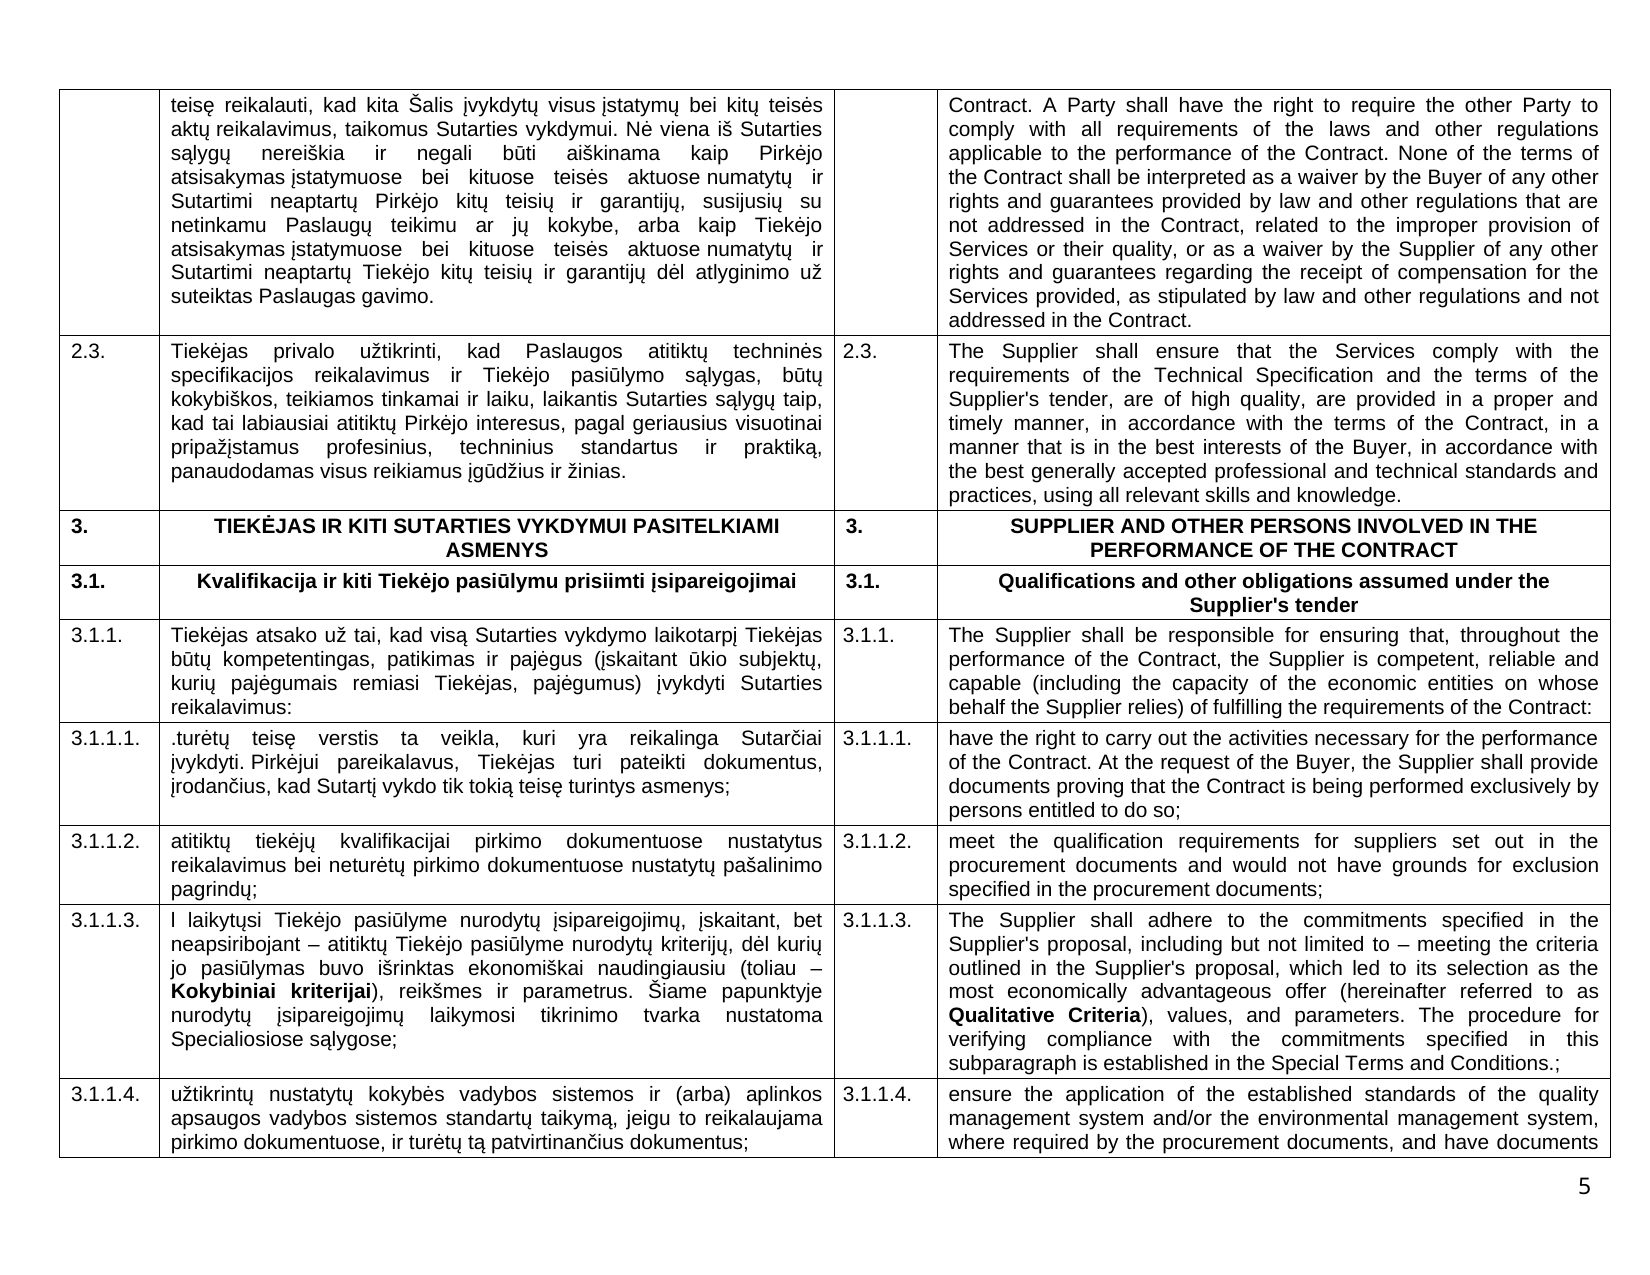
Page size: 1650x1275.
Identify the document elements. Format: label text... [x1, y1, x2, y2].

table_cell SUPPLIER AND OTHER PERSONS INVOLVED IN THE PERFORMANCE OF THE CONTRACT [938, 511, 1610, 564]
table_cell [835, 620, 937, 722]
table_cell Tiekėjas atsako už tai, kad visą Sutarties vykdymo laikotarpį Tiekėjas būtų kompetentingas, patikimas ir pajėgus (įskaitant ūkio subjektų, kurių pajėgumais remiasi Tiekėjas, pajėgumus) įvykdyti Sutarties reikalavimus: [160, 620, 834, 722]
table_cell The Supplier shall ensure that the Services comply with the requirements of the Technical Specification and the terms of the Supplier's tender, are of high quality, are provided in a proper and timely manner, in accordance with the terms of the Contract, in a manner that is in the best interests of the Buyer, in accordance with the best generally accepted professional and technical standards and practices, using all relevant skills and knowledge. [938, 336, 1610, 510]
table_cell Tiekėjas privalo užtikrinti, kad Paslaugos atitiktų techninės specifikacijos reikalavimus ir Tiekėjo pasiūlymo sąlygas, būtų kokybiškos, teikiamos tinkamai ir laiku, laikantis Sutarties sąlygų taip, kad tai labiausiai atitiktų Pirkėjo interesus, pagal geriausius visuotinai pripažįstamus profesinius, techninius standartus ir praktiką, panaudodamas visus reikiamus įgūdžius ir žinias. [160, 336, 834, 510]
table_cell [60, 90, 159, 335]
table_cell [60, 826, 159, 903]
table_cell [835, 1079, 937, 1157]
table_cell meet the qualification requirements for suppliers set out in the procurement documents and would not have grounds for exclusion specified in the procurement documents; [938, 826, 1610, 903]
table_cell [160, 90, 834, 335]
table_cell [835, 723, 937, 825]
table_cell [160, 1079, 834, 1157]
table_cell TIEKĖJAS ir kiti Sutarties vykdymui pasitelkiami asmenys [160, 511, 834, 564]
table_cell [835, 566, 937, 619]
table_cell l laikytųsi Tiekėjo pasiūlyme nurodytų įsipareigojimų, įskaitant, bet neapsiribojant – atitiktų Tiekėjo pasiūlyme nurodytų kriterijų, dėl kurių jo pasiūlymas buvo išrinktas ekonomiškai naudingiausiu (toliau – Kokybiniai kriterijai), reikšmes ir parametrus. Šiame papunktyje nurodytų įsipareigojimų laikymosi tikrinimo tvarka nustatoma Specialiosiose sąlygose; [160, 905, 834, 1078]
table_cell atitiktų tiekėjų kvalifikacijai pirkimo dokumentuose nustatytus reikalavimus bei neturėtų pirkimo dokumentuose nustatytų pašalinimo pagrindų; [160, 826, 834, 903]
table_cell [835, 905, 937, 1078]
table_cell [835, 336, 937, 510]
table_cell [60, 620, 159, 722]
table_cell [835, 511, 937, 564]
table_cell The Supplier shall adhere to the commitments specified in the Supplier's proposal, including but not limited to – meeting the criteria outlined in the Supplier's proposal, which led to its selection as the most economically advantageous offer (hereinafter referred to as Qualitative Criteria), values, and parameters. The procedure for verifying compliance with the commitments specified in this subparagraph is established in the Special Terms and Conditions.; [938, 905, 1610, 1078]
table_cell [938, 1079, 1610, 1157]
table_cell Qualifications and other obligations assumed under the Supplier's tender [938, 566, 1610, 619]
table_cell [938, 90, 1610, 335]
table_cell [835, 90, 937, 335]
table_cell [60, 905, 159, 1078]
table_cell have the right to carry out the activities necessary for the performance of the Contract. At the request of the Buyer, the Supplier shall provide documents proving that the Contract is being performed exclusively by persons entitled to do so; [938, 723, 1610, 825]
table_cell The Supplier shall be responsible for ensuring that, throughout the performance of the Contract, the Supplier is competent, reliable and capable (including the capacity of the economic entities on whose behalf the Supplier relies) of fulfilling the requirements of the Contract: [938, 620, 1610, 722]
table_cell [60, 1079, 159, 1157]
table_cell [835, 826, 937, 903]
table_cell Kvalifikacija ir kiti Tiekėjo pasiūlymu prisiimti įsipareigojimai [160, 566, 834, 619]
table_cell [60, 336, 159, 510]
table_cell [60, 723, 159, 825]
table_cell .turėtų teisę verstis ta veikla, kuri yra reikalinga Sutarčiai įvykdyti. Pirkėjui pareikalavus, Tiekėjas turi pateikti dokumentus, įrodančius, kad Sutartį vykdo tik tokią teisę turintys asmenys; [160, 723, 834, 825]
table_cell [60, 511, 159, 564]
table_cell [60, 566, 159, 619]
